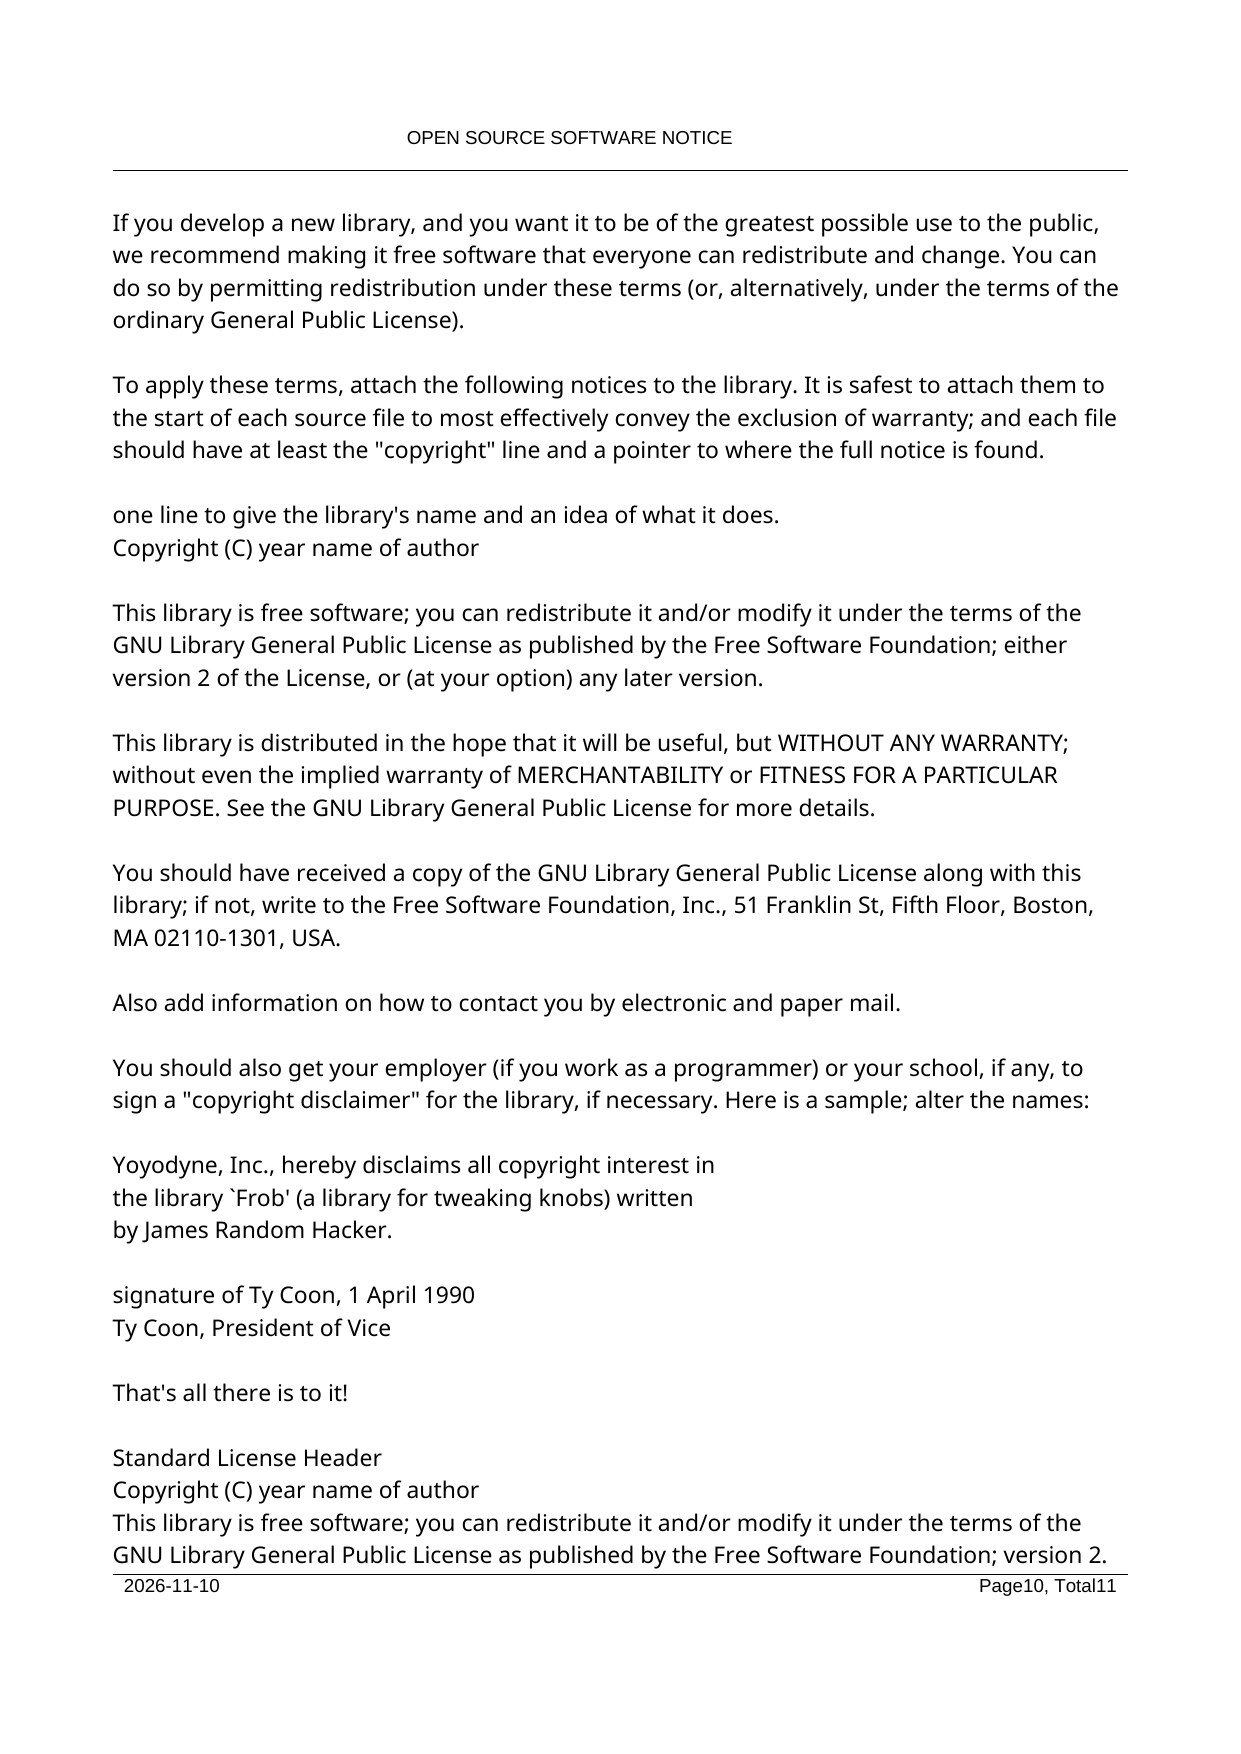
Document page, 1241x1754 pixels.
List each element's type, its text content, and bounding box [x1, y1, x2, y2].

text If you develop a new library, and you want it to be of the greatest possible use to the public, we recommend making it free software that everyone can redistribute and change. You can do so by permitting redistribution under these terms (or, alternatively, under the terms of the ordinary General Public License). [112, 206, 1128, 336]
text Copyright (C) year name of author [112, 1474, 1128, 1506]
text You should also get your employer (if you work as a programmer) or your school, if any, to sign a "copyright disclaimer" for the library, if necessary. Here is a sample; alter the names: [112, 1051, 1128, 1116]
text That's all there is to it! [112, 1376, 1128, 1409]
text You should have received a copy of the GNU Library General Public License along with this library; if not, write to the Free Software Foundation, Inc., 51 Franklin St, Fifth Floor, Boston, MA 02110-1301, USA. [112, 856, 1128, 954]
text Ty Coon, President of Vice [112, 1311, 1128, 1344]
text This library is distributed in the hope that it will be useful, but WITHOUT ANY WARRANTY; without even the implied warranty of MERCHANTABILITY or FITNESS FOR A PARTICULAR PURPOSE. See the GNU Library General Public License for more details. [112, 726, 1128, 824]
text signature of Ty Coon, 1 April 1990 [112, 1279, 1128, 1311]
text one line to give the library's name and an idea of what it does. [112, 499, 1128, 531]
text Copyright (C) year name of author [112, 531, 1128, 564]
text This library is free software; you can redistribute it and/or modify it under the terms of the GNU Library General Public License as published by the Free Software Foundation; either version 2 of the License, or (at your option) any later version. [112, 596, 1128, 694]
text To apply these terms, attach the following notices to the library. It is safest to attach them to the start of each source file to most effectively convey the exclusion of warranty; and each file should have at least the "copyright" line and a pointer to where the full notice is found. [112, 369, 1128, 466]
text Also add information on how to contact you by electronic and paper mail. [112, 986, 1128, 1019]
text This library is free software; you can redistribute it and/or modify it under the terms of the GNU Library General Public License as published by the Free Software Foundation; version 2. [112, 1506, 1128, 1571]
text Standard License Header [112, 1441, 1128, 1474]
text the library `Frob' (a library for tweaking knobs) written [112, 1181, 1128, 1214]
text Yoyodyne, Inc., hereby disclaims all copyright interest in [112, 1149, 1128, 1181]
text by James Random Hacker. [112, 1214, 1128, 1246]
